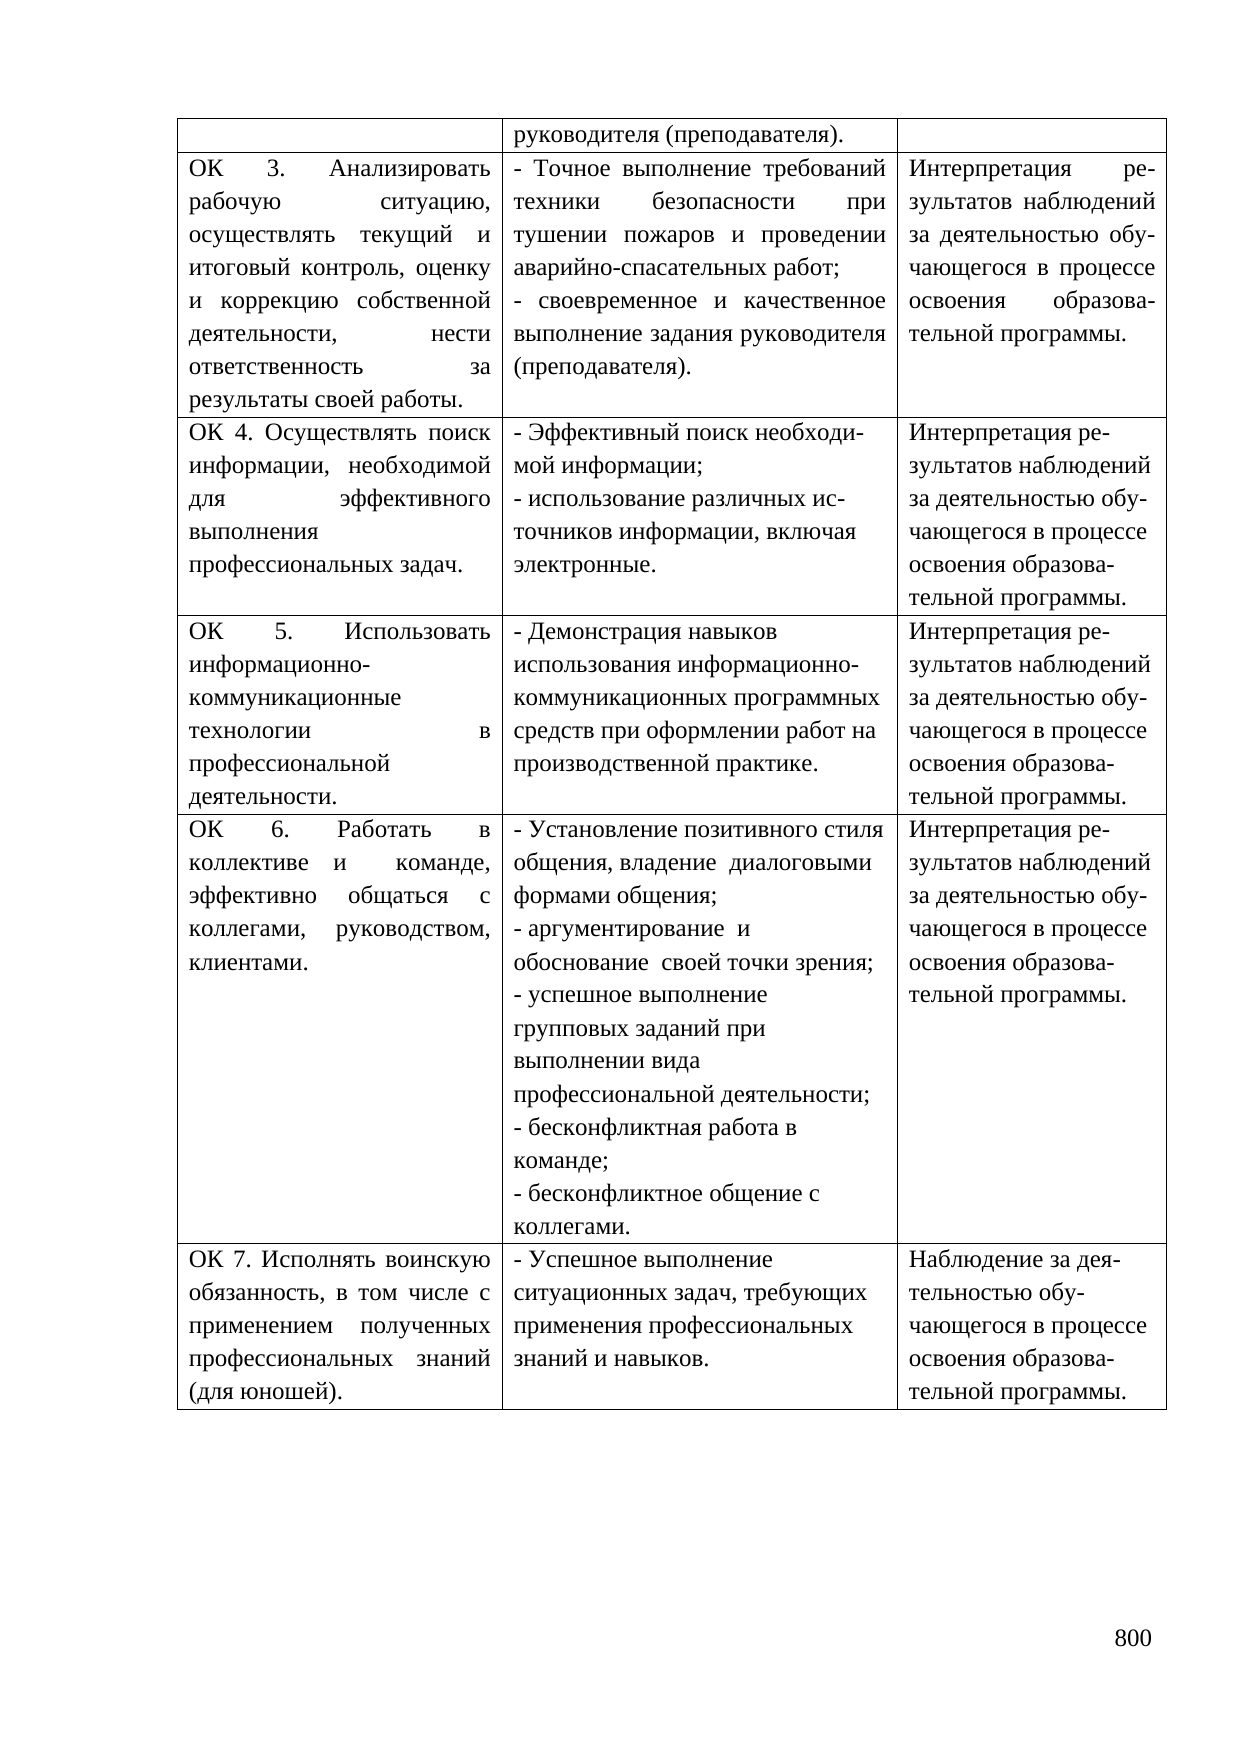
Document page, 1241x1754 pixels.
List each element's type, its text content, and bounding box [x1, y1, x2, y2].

table_cell Интерпретация результатов наблюдений за деятельностью обучающегося в процессе освоения образовательной программы. [898, 153, 1166, 417]
table_cell - Эффективный поиск необходимой информации; - использование различных источников информации, включая электронные. [503, 418, 897, 615]
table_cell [898, 119, 1166, 152]
table_cell ОК 4. Осуществлять поиск информации, необходимой для эффективного выполнения профессиональных задач. [178, 418, 502, 615]
table_cell ОК 7. Исполнять воинскую обязанность, в том числе с применением полученных профессиональных знаний (для юношей). [178, 1244, 502, 1409]
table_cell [178, 119, 502, 152]
table_cell Интерпретация результатов наблюдений за деятельностью обучающегося в процессе освоения образовательной программы. [898, 418, 1166, 615]
table_cell - Успешное выполнение ситуационных задач, требующих применения профессиональных знаний и навыков. [503, 1244, 897, 1409]
table_cell - Точное выполнение требований техники безопасности при тушении пожаров и проведении аварийно-спасательных работ; - своевременное и качественное выполнение задания руководителя (преподавателя). [503, 153, 897, 417]
table_cell - Демонстрация навыков использования информационно-коммуникационных программных средств при оформлении работ на производственной практике. [503, 616, 897, 814]
table_cell Наблюдение за деятельностью обучающегося в процессе освоения образовательной программы. [898, 1244, 1166, 1409]
table_cell Интерпретация результатов наблюдений за деятельностью обучающегося в процессе освоения образовательной программы. [898, 815, 1166, 1243]
table_cell ОК 3. Анализировать рабочую ситуацию, осуществлять текущий и итоговый контроль, оценку и коррекцию собственной деятельности, нести ответственность за результаты своей работы. [178, 153, 502, 417]
table_cell Интерпретация результатов наблюдений за деятельностью обучающегося в процессе освоения образовательной программы. [898, 616, 1166, 814]
table_cell ОК 6. Работать в коллективе и команде, эффективно общаться с коллегами, руководством, клиентами. [178, 815, 502, 1243]
table_cell - Установление позитивного стиля общения, владение диалоговыми формами общения; - аргументирование и обоснование своей точки зрения; - успешное выполнение групповых заданий при выполнении вида профессиональной деятельности; - бесконфликтная работа в команде; - бесконфликтное общение с коллегами. [503, 815, 897, 1243]
table_cell ОК 5. Использовать информационно-коммуникационные технологии в профессиональной деятельности. [178, 616, 502, 814]
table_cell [503, 119, 897, 152]
